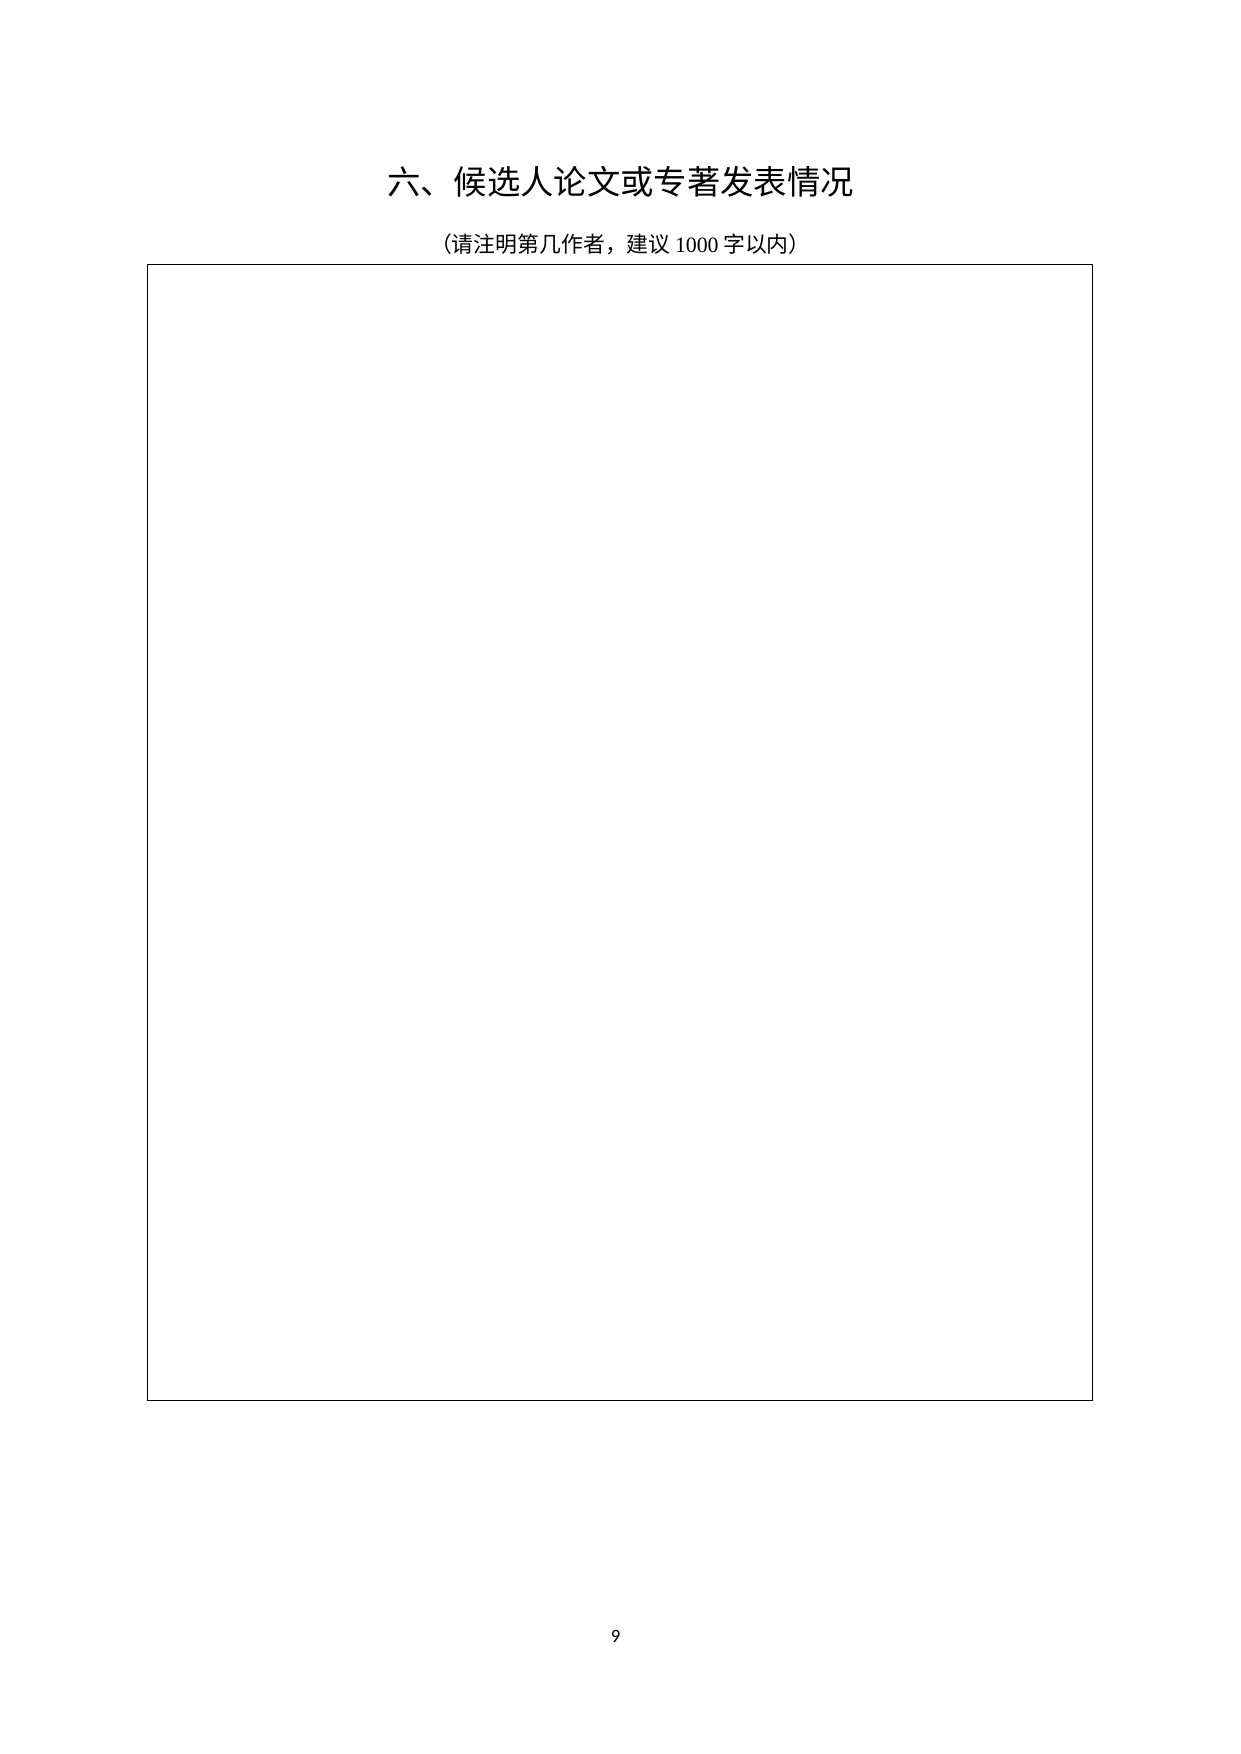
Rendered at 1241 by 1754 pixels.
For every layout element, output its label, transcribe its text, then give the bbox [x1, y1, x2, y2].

text （请注明第几作者，建议1000字以内） [165, 206, 1075, 264]
text 六、候选人论文或专著发表情况 [165, 148, 1075, 206]
table_header [148, 265, 1092, 1400]
